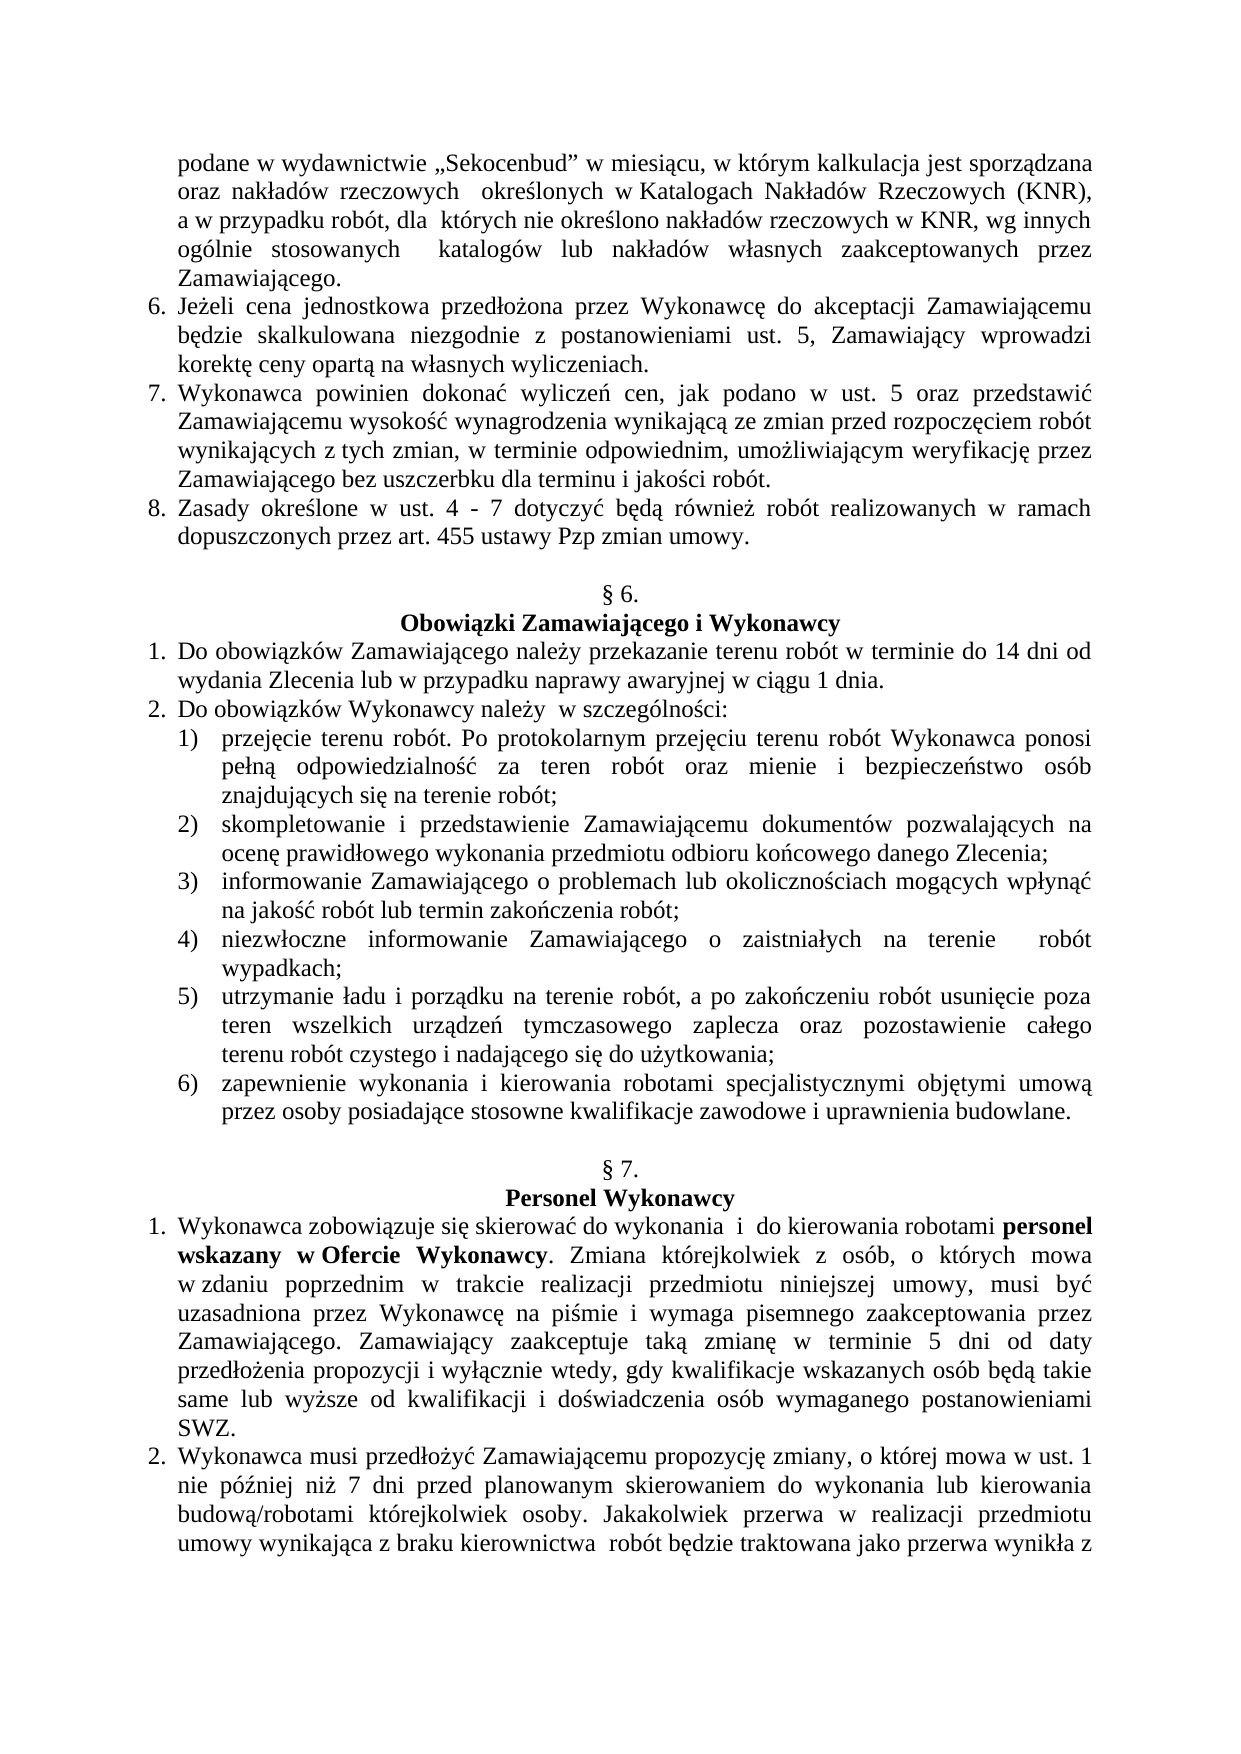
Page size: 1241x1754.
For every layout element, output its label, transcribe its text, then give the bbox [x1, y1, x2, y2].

list informowanie Zamawiającego o problemach lub okolicznościach mogących wpłynąć na jakość robót lub termin zakończenia robót; [177, 866, 1093, 924]
list utrzymanie ładu i porządku na terenie robót, a po zakończeniu robót usunięcie poza teren wszelkich urządzeń tymczasowego zaplecza oraz pozostawienie całego terenu robót czystego i nadającego się do użytkowania; [177, 981, 1093, 1068]
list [148, 1441, 1093, 1556]
text § 7. [148, 1154, 1093, 1183]
list skompletowanie i przedstawienie Zamawiającemu dokumentów pozwalających na ocenę prawidłowego wykonania przedmiotu odbioru końcowego danego Zlecenia; [177, 809, 1093, 866]
list Wykonawca zobowiązuje się skierować do wykonania i do kierowania robotami personel wskazany w Ofercie Wykonawcy. Zmiana którejkolwiek z osób, o których mowa w zdaniu poprzednim w trakcie realizacji przedmiotu niniejszej umowy, musi być uzasadniona przez Wykonawcę na piśmie i wymaga pisemnego zaakceptowania przez Zamawiającego. Zamawiający zaakceptuje taką zmianę w terminie 5 dni od daty przedłożenia propozycji i wyłącznie wtedy, gdy kwalifikacje wskazanych osób będą takie same lub wyższe od kwalifikacji i doświadczenia osób wymaganego postanowieniami SWZ. [148, 1211, 1093, 1441]
list Do obowiązków Zamawiającego należy przekazanie terenu robót w terminie do 14 dni od wydania Zlecenia lub w przypadku naprawy awaryjnej w ciągu 1 dnia. [148, 636, 1093, 694]
list przejęcie terenu robót. Po protokolarnym przejęciu terenu robót Wykonawca ponosi pełną odpowiedzialność za teren robót oraz mienie i bezpieczeństwo osób znajdujących się na terenie robót; [177, 723, 1093, 809]
text § 6. [148, 579, 1093, 608]
text Personel Wykonawcy [148, 1183, 1093, 1211]
list zapewnienie wykonania i kierowania robotami specjalistycznymi objętymi umową przez osoby posiadające stosowne kwalifikacje zawodowe i uprawnienia budowlane. [177, 1068, 1093, 1125]
list Wykonawca powinien dokonać wyliczeń cen, jak podano w ust. 5 oraz przedstawić Zamawiającemu wysokość wynagrodzenia wynikającą ze zmian przed rozpoczęciem robót wynikających z tych zmian, w terminie odpowiednim, umożliwiającym weryfikację przez Zamawiającego bez uszczerbku dla terminu i jakości robót. [148, 378, 1093, 493]
list Zasady określone w ust. 4 - 7 dotyczyć będą również robót realizowanych w ramach dopuszczonych przez art. 455 ustawy Pzp zmian umowy. [148, 493, 1093, 550]
text Obowiązki Zamawiającego i Wykonawcy [148, 608, 1093, 636]
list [148, 148, 1093, 291]
list Jeżeli cena jednostkowa przedłożona przez Wykonawcę do akceptacji Zamawiającemu będzie skalkulowana niezgodnie z postanowieniami ust. 5, Zamawiający wprowadzi korektę ceny opartą na własnych wyliczeniach. [148, 291, 1093, 378]
list niezwłoczne informowanie Zamawiającego o zaistniałych na terenie robót wypadkach; [177, 924, 1093, 981]
list Do obowiązków Wykonawcy należy w szczególności: [148, 694, 1093, 723]
